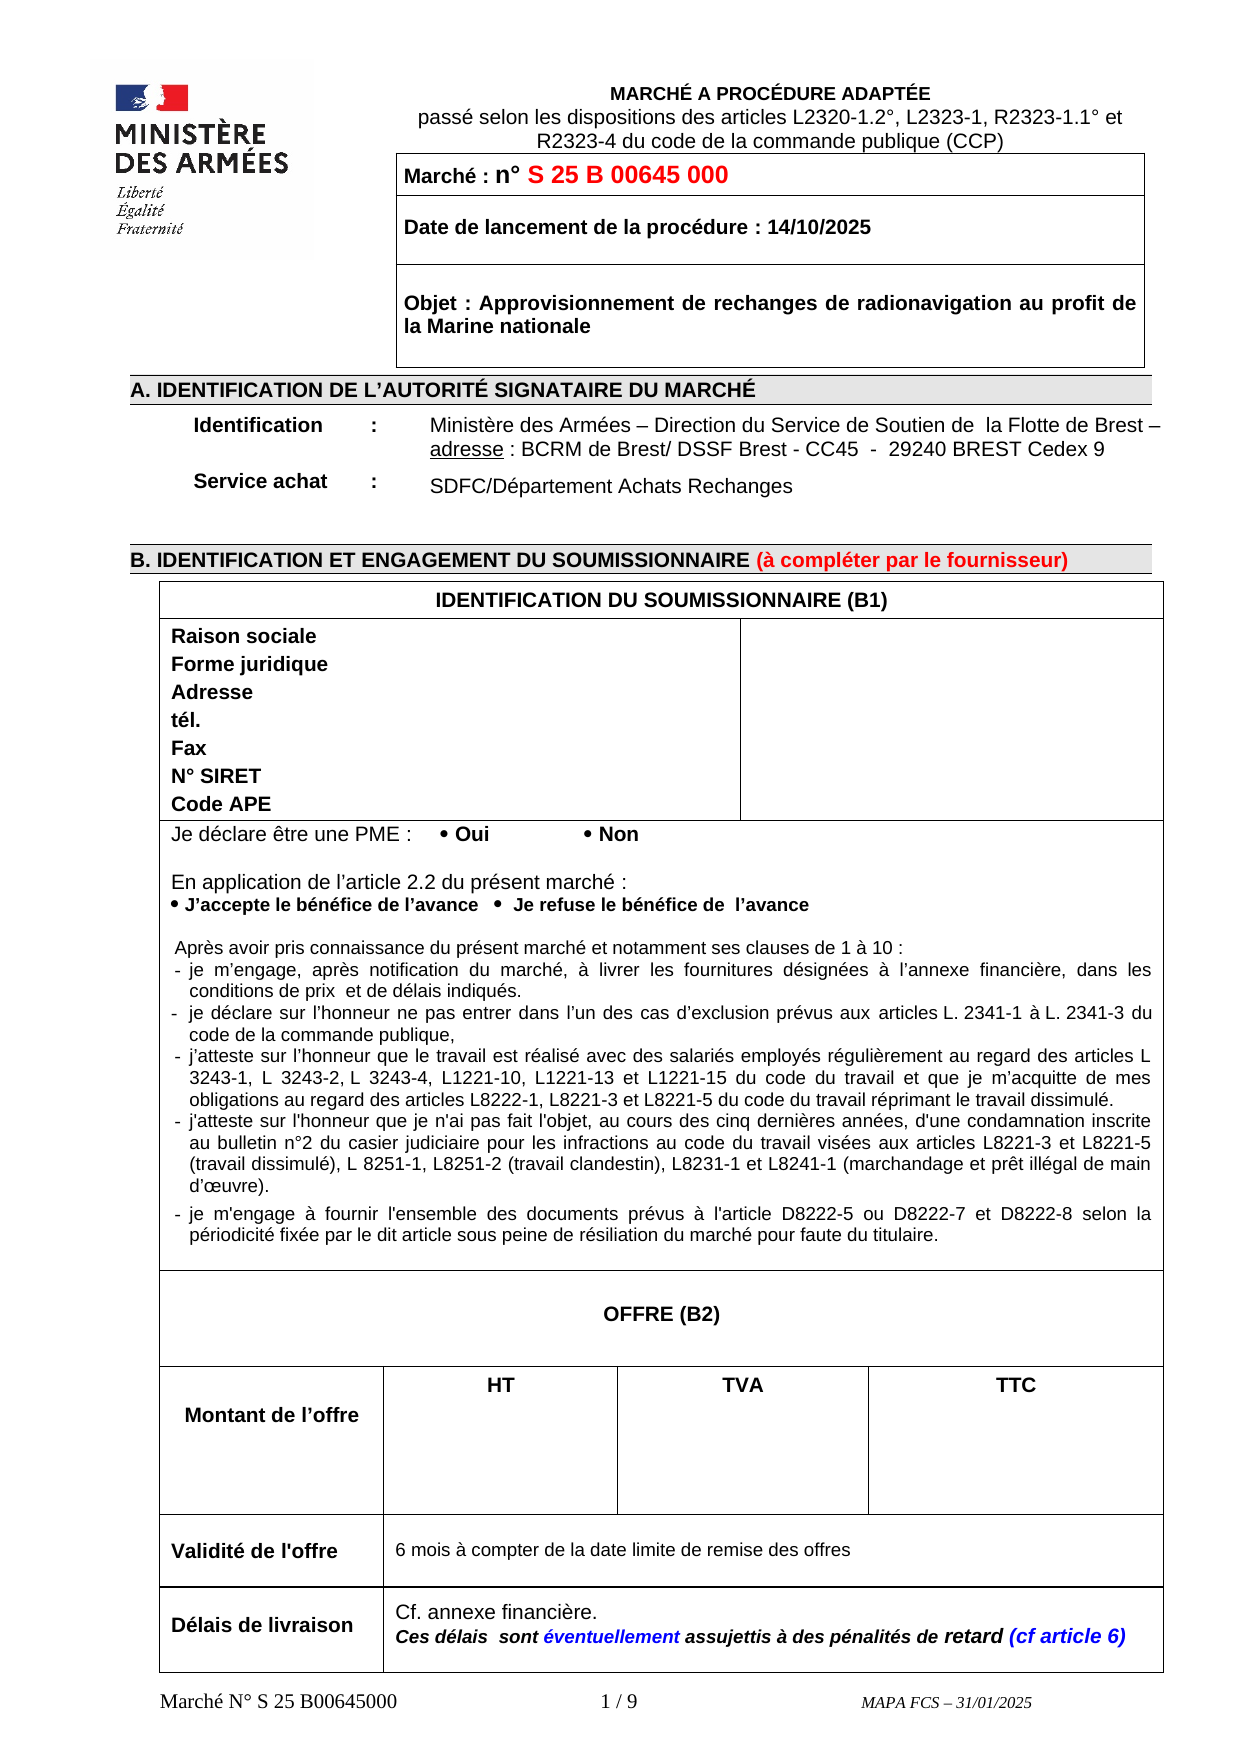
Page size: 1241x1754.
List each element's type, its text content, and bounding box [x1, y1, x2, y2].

table_header MARCHÉ A PROCÉDURE ADAPTÉE passé selon les dispositions des articles L2320-1.2°, L2323-1, R2323-1.1° et R2323-4 du code de la commande publique (CCP) [396, 83, 1144, 153]
text B. IDENTIFICATION ET ENGAGEMENT DU SOUMISSIONNAIRE (à compléter par le fournisseur) [130, 545, 1152, 573]
table_cell 6 mois à compter de la date limite de remise des offres [384, 1515, 1163, 1586]
table_cell Cf. annexe financière. Ces délais sont éventuellement assujettis à des pénalités de retard (cf article 6) [384, 1588, 1163, 1672]
table_cell TTC [869, 1367, 1163, 1513]
table_header [160, 83, 396, 367]
table_cell Objet : Approvisionnement de rechanges de radionavigation au profit de la Marine nationale [397, 265, 1144, 367]
table_header [661, 411, 1163, 538]
text A. IDENTIFICATION DE L’AUTORITÉ SIGNATAIRE DU MARCHÉ [130, 376, 1152, 404]
table_cell Date de lancement de la procédure : 14/10/2025 [397, 196, 1144, 264]
table_cell TVA [618, 1367, 868, 1513]
table_cell Raison sociale Forme juridique Adresse tél. Fax N° SIRET Code APE [160, 619, 740, 820]
table_header IDENTIFICATION DU SOUMISSIONNAIRE (B1) [160, 582, 1163, 618]
table_cell HT [384, 1367, 617, 1513]
table_cell Validité de l'offre: [160, 1515, 383, 1586]
table_header [160, 411, 661, 538]
table_cell [741, 619, 1163, 820]
table_cell Marché : n° S 25 B 00645 000 [397, 154, 1144, 195]
picture [89, 59, 314, 260]
table_cell OFFRE (B2) [160, 1271, 1163, 1366]
table_cell Montant de l’offre [160, 1367, 383, 1513]
table_cell Délais de livraison [160, 1588, 383, 1672]
table_cell Je déclare être une PME : Oui Non En application de l’article 2.2 du présent marché : J’accepte le bénéfice de l’avance Je refuse le bénéfice de l’avance Après avoir pris connaissance du présent marché et notamment ses clauses de 1 à 10 : je m’engage, après notification du marché, à livrer les fournitures désignées à l’annexe financière, dans les conditions de prix et de délais indiqués. je déclare sur l’honneur ne pas entrer dans l’un des cas d’exclusion prévus aux articles L. 2341-1 à L. 2341-3 du code de la commande publique, j’atteste sur l’honneur que le travail est réalisé avec des salariés employés régulièrement au regard des articles L 3243-1, L 3243-2, L 3243-4, L1221-10, L1221-13 et L1221-15 du code du travail et que je m’acquitte de mes obligations au regard des articles L8222-1, L8221-3 et L8221-5 du code du travail réprimant le travail dissimulé. j'atteste sur l'honneur que je n'ai pas fait l'objet, au cours des cinq dernières années, d'une condamnation inscrite au bulletin n°2 du casier judiciaire pour les infractions au code du travail visées aux articles L8221-3 et L8221-5 (travail dissimulé), L 8251-1, L8251-2 (travail clandestin), L8231-1 et L8241-1 (marchandage et prêt illégal de main d’œuvre). je m'engage à fournir l'ensemble des documents prévus à l'article D8222-5 ou D8222-7 et D8222-8 selon la périodicité fixée par le dit article sous peine de résiliation du marché pour faute du titulaire. [160, 821, 1163, 1270]
